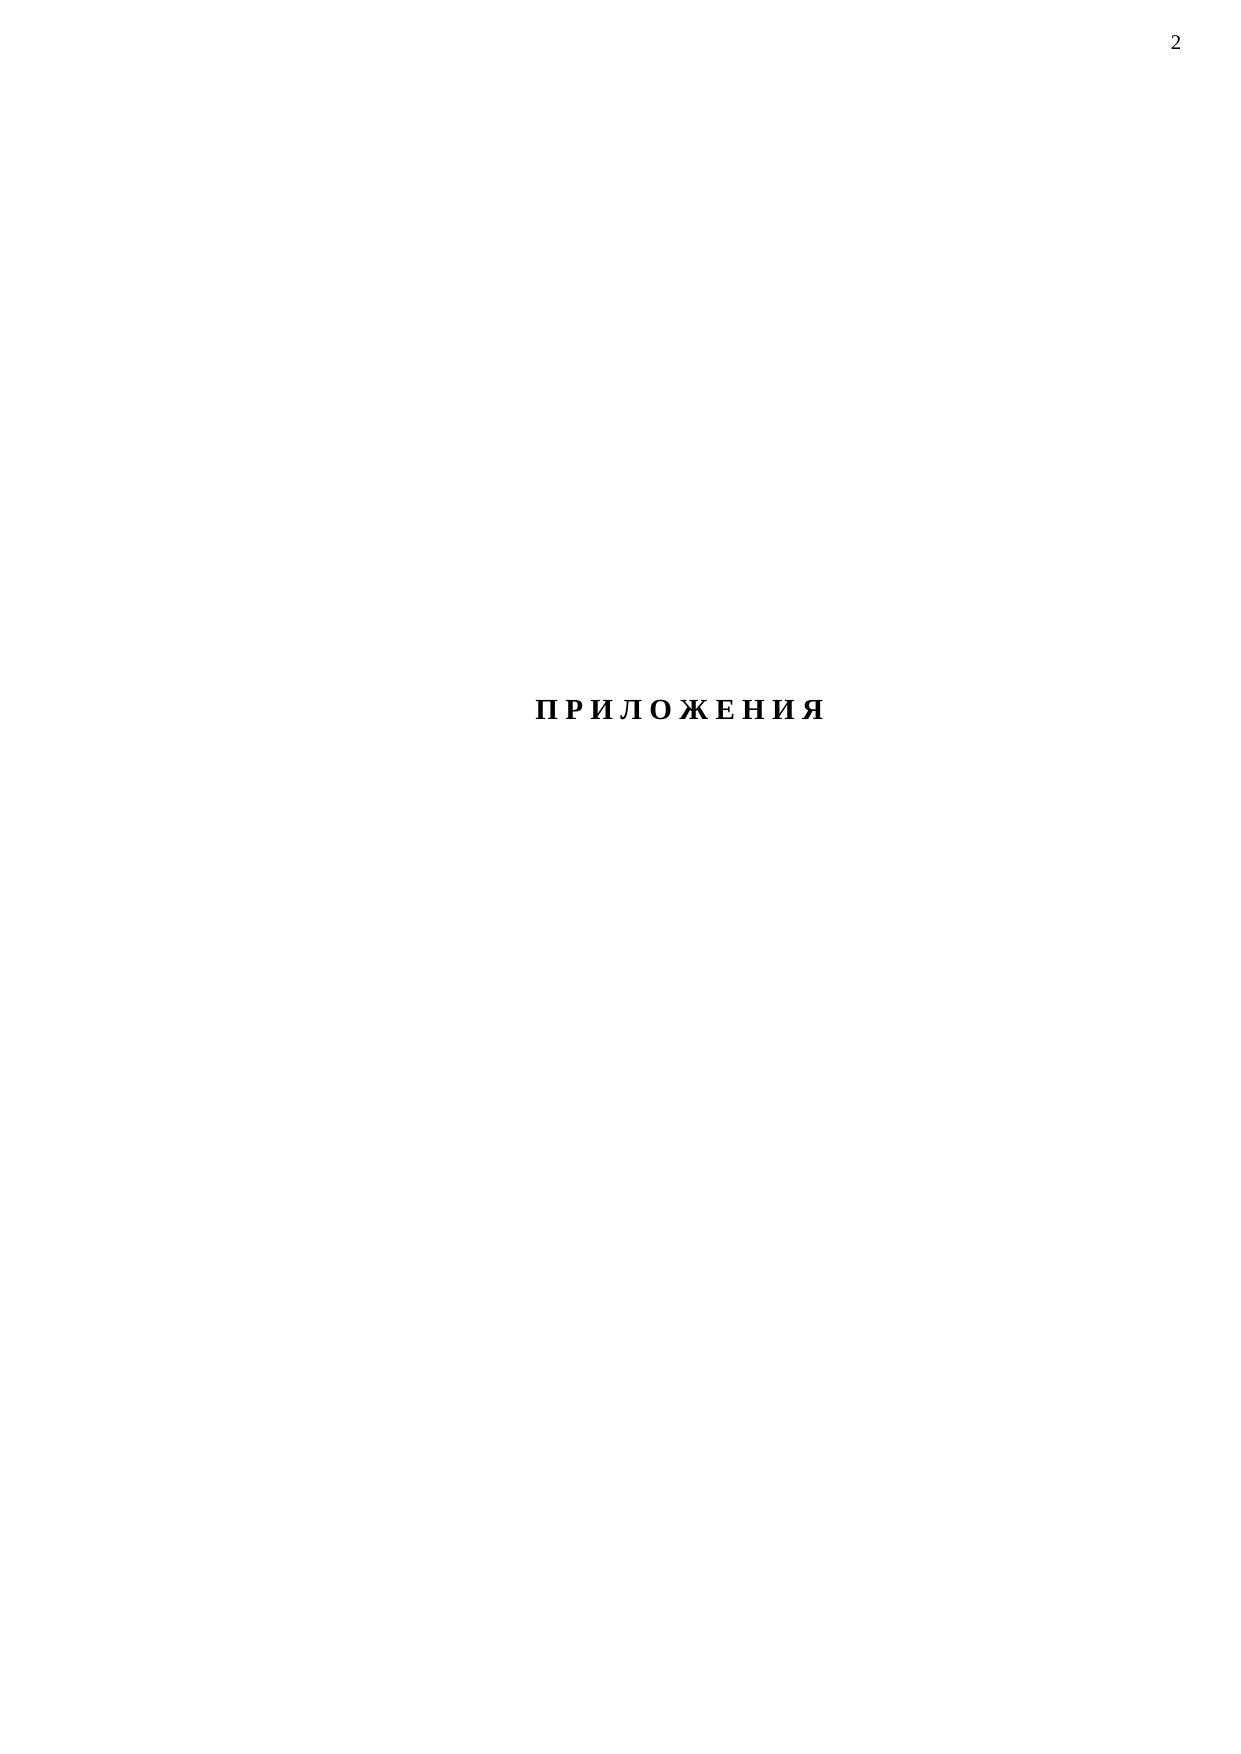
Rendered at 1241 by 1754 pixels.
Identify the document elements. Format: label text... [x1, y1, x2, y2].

text П Р И Л О Ж Е Н И Я [177, 692, 1181, 726]
